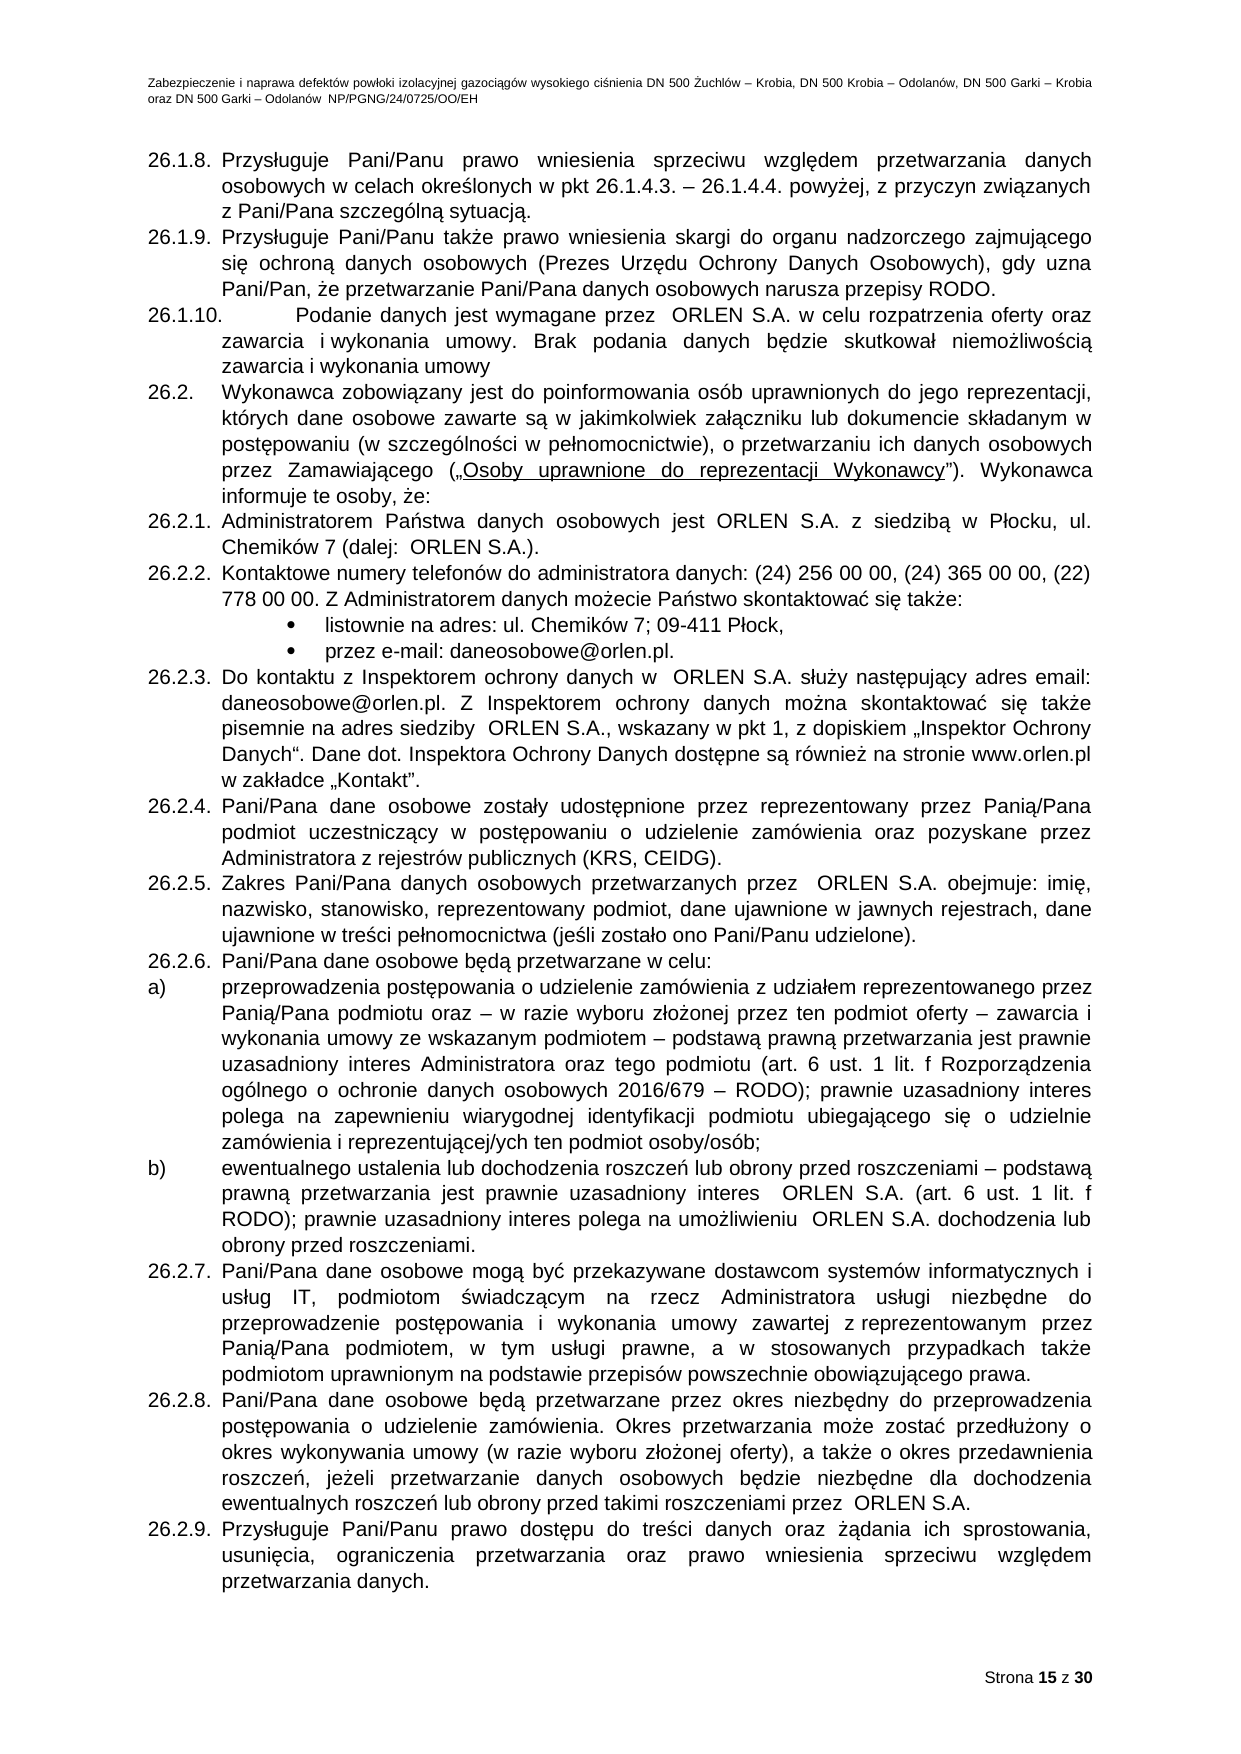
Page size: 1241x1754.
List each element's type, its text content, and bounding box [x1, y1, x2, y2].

text Do kontaktu z Inspektorem ochrony danych w ORLEN S.A. służy następujący adres email: daneosobowe@orlen.pl. Z Inspektorem ochrony danych można skontaktować się także pisemnie na adres siedziby ORLEN S.A., wskazany w pkt 1, z dopiskiem „Inspektor Ochrony Danych“. Dane dot. Inspektora Ochrony Danych dostępne są również na stronie www.orlen.pl w zakładce „Kontakt”. [148, 664, 1093, 792]
text Podanie danych jest wymagane przez ORLEN S.A. w celu rozpatrzenia oferty oraz zawarcia i wykonania umowy. Brak podania danych będzie skutkował niemożliwością zawarcia i wykonania umowy [148, 303, 1093, 378]
text Zakres Pani/Pana danych osobowych przetwarzanych przez ORLEN S.A. obejmuje: imię, nazwisko, stanowisko, reprezentowany podmiot, dane ujawnione w jawnych rejestrach, dane ujawnione w treści pełnomocnictwa (jeśli zostało ono Pani/Panu udzielone). [148, 871, 1093, 947]
text przeprowadzenia postępowania o udzielenie zamówienia z udziałem reprezentowanego przez Panią/Pana podmiotu oraz – w razie wyboru złożonej przez ten podmiot oferty – zawarcia i wykonania umowy ze wskazanym podmiotem – podstawą prawną przetwarzania jest prawnie uzasadniony interes Administratora oraz tego podmiotu (art. 6 ust. 1 lit. f Rozporządzenia ogólnego o ochronie danych osobowych 2016/679 – RODO); prawnie uzasadniony interes polega na zapewnieniu wiarygodnej identyfikacji podmiotu ubiegającego się o udzielnie zamówienia i reprezentującej/ych ten podmiot osoby/osób; [148, 974, 1093, 1153]
text Wykonawca zobowiązany jest do poinformowania osób uprawnionych do jego reprezentacji, których dane osobowe zawarte są w jakimkolwiek załączniku lub dokumencie składanym w postępowaniu (w szczególności w pełnomocnictwie), o przetwarzaniu ich danych osobowych przez Zamawiającego („Osoby uprawnione do reprezentacji Wykonawcy”). Wykonawca informuje te osoby, że: [148, 380, 1093, 507]
text Przysługuje Pani/Panu prawo wniesienia sprzeciwu względem przetwarzania danych osobowych w celach określonych w pkt 26.1.4.3. – 26.1.4.4. powyżej, z przyczyn związanych z Pani/Pana szczególną sytuacją. [148, 148, 1093, 223]
text Przysługuje Pani/Panu także prawo wniesienia skargi do organu nadzorczego zajmującego się ochroną danych osobowych (Prezes Urzędu Ochrony Danych Osobowych), gdy uzna Pani/Pan, że przetwarzanie Pani/Pana danych osobowych narusza przepisy RODO. [148, 225, 1093, 301]
text Administratorem Państwa danych osobowych jest ORLEN S.A. z siedzibą w Płocku, ul. Chemików 7 (dalej: ORLEN S.A.). [148, 509, 1093, 559]
text ewentualnego ustalenia lub dochodzenia roszczeń lub obrony przed roszczeniami – podstawą prawną przetwarzania jest prawnie uzasadniony interes ORLEN S.A. (art. 6 ust. 1 lit. f RODO); prawnie uzasadniony interes polega na umożliwieniu ORLEN S.A. dochodzenia lub obrony przed roszczeniami. [148, 1155, 1093, 1257]
list przez e-mail: daneosobowe@orlen.pl. [287, 638, 1093, 663]
text Pani/Pana dane osobowe zostały udostępnione przez reprezentowany przez Panią/Pana podmiot uczestniczący w postępowaniu o udzielenie zamówienia oraz pozyskane przez Administratora z rejestrów publicznych (KRS, CEIDG). [148, 794, 1093, 869]
list listownie na adres: ul. Chemików 7; 09-411 Płock, [287, 613, 1093, 637]
text Przysługuje Pani/Panu prawo dostępu do treści danych oraz żądania ich sprostowania, usunięcia, ograniczenia przetwarzania oraz prawo wniesienia sprzeciwu względem przetwarzania danych. [148, 1517, 1093, 1593]
text Pani/Pana dane osobowe mogą być przekazywane dostawcom systemów informatycznych i usług IT, podmiotom świadczącym na rzecz Administratora usługi niezbędne do przeprowadzenie postępowania i wykonania umowy zawartej z reprezentowanym przez Panią/Pana podmiotem, w tym usługi prawne, a w stosowanych przypadkach także podmiotom uprawnionym na podstawie przepisów powszechnie obowiązującego prawa. [148, 1259, 1093, 1386]
text Pani/Pana dane osobowe będą przetwarzane w celu: [148, 949, 1093, 973]
text Pani/Pana dane osobowe będą przetwarzane przez okres niezbędny do przeprowadzenia postępowania o udzielenie zamówienia. Okres przetwarzania może zostać przedłużony o okres wykonywania umowy (w razie wyboru złożonej oferty), a także o okres przedawnienia roszczeń, jeżeli przetwarzanie danych osobowych będzie niezbędne dla dochodzenia ewentualnych roszczeń lub obrony przed takimi roszczeniami przez ORLEN S.A. [148, 1388, 1093, 1515]
text Kontaktowe numery telefonów do administratora danych: (24) 256 00 00, (24) 365 00 00, (22) 778 00 00. Z Administratorem danych możecie Państwo skontaktować się także: [148, 561, 1093, 611]
